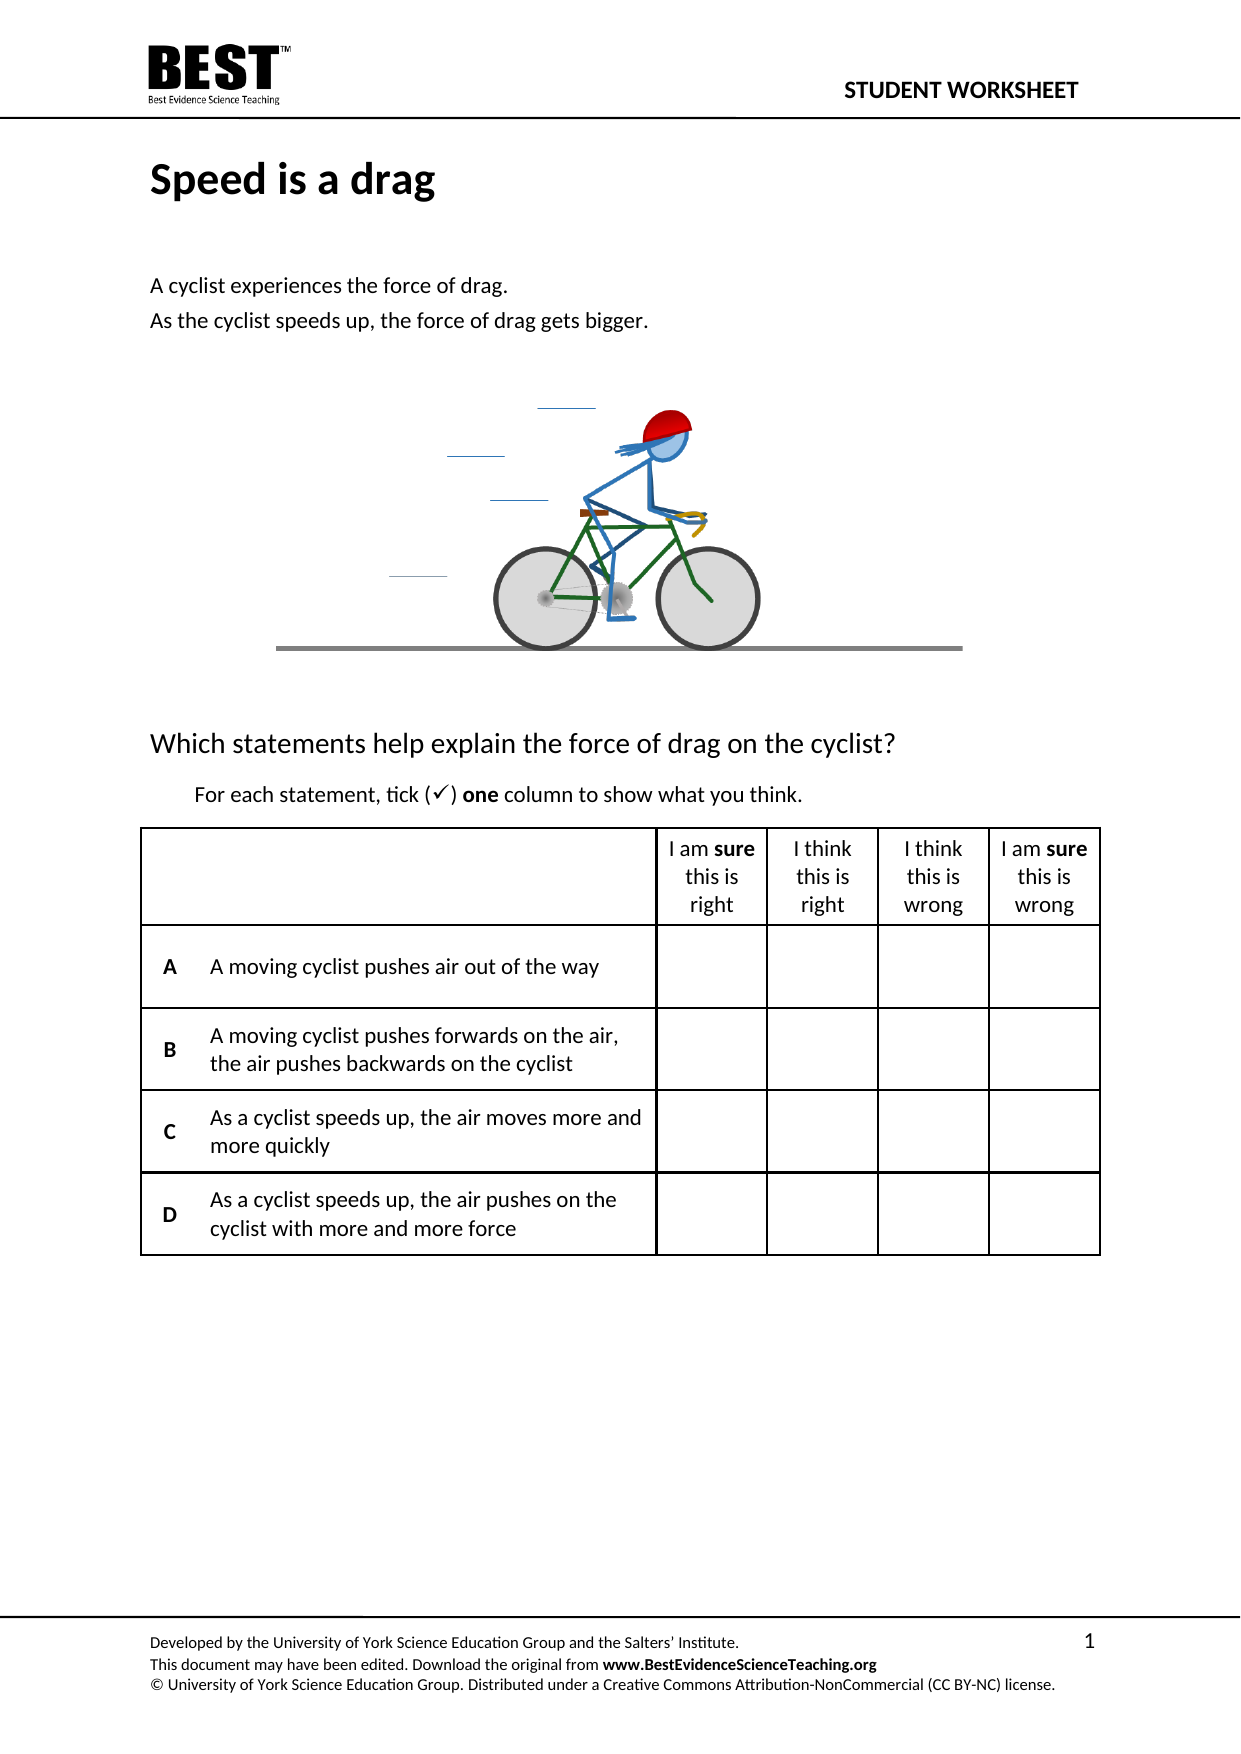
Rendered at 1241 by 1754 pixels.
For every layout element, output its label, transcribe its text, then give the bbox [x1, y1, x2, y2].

text For each statement, tick () one column to show what you think. [194, 780, 1090, 808]
table_cell [658, 1174, 766, 1254]
text As the cyclist speeds up, the force of drag gets bigger. [150, 306, 1090, 334]
table_cell [768, 926, 877, 1007]
table_cell [879, 1091, 988, 1171]
table_cell [990, 926, 1099, 1007]
table_cell D [142, 1174, 199, 1254]
table_cell [990, 1009, 1099, 1089]
table_cell As a cyclist speeds up, the air moves more and more quickly [199, 1091, 655, 1171]
table_cell [768, 1009, 877, 1089]
table_header [142, 829, 655, 924]
table_cell A [142, 926, 199, 1007]
table_cell A moving cyclist pushes forwards on the air, the air pushes backwards on the cyclist [199, 1009, 655, 1089]
table_cell C [142, 1091, 199, 1171]
table_header I am sure this is wrong [990, 829, 1099, 924]
table_cell [658, 1091, 766, 1171]
text Which statements help explain the force of drag on the cyclist? [150, 725, 1090, 761]
table_cell [658, 926, 766, 1007]
picture [276, 408, 965, 651]
table_header I think this is right [768, 829, 877, 924]
table_cell [990, 1091, 1099, 1171]
table_cell As a cyclist speeds up, the air pushes on the cyclist with more and more force [199, 1174, 655, 1254]
table_cell [879, 926, 988, 1007]
table_cell [768, 1174, 877, 1254]
picture [148, 44, 291, 105]
table_cell [879, 1009, 988, 1089]
table_cell [879, 1174, 988, 1254]
table_cell [990, 1174, 1099, 1254]
table_header I think this is wrong [879, 829, 988, 924]
table_cell [768, 1091, 877, 1171]
table_cell B [142, 1009, 199, 1089]
text A cyclist experiences the force of drag. [150, 271, 1090, 299]
table_cell [658, 1009, 766, 1089]
table_cell A moving cyclist pushes air out of the way [199, 926, 655, 1007]
table_header I am sure this is right [658, 829, 766, 924]
text Speed is a drag [150, 150, 1090, 206]
